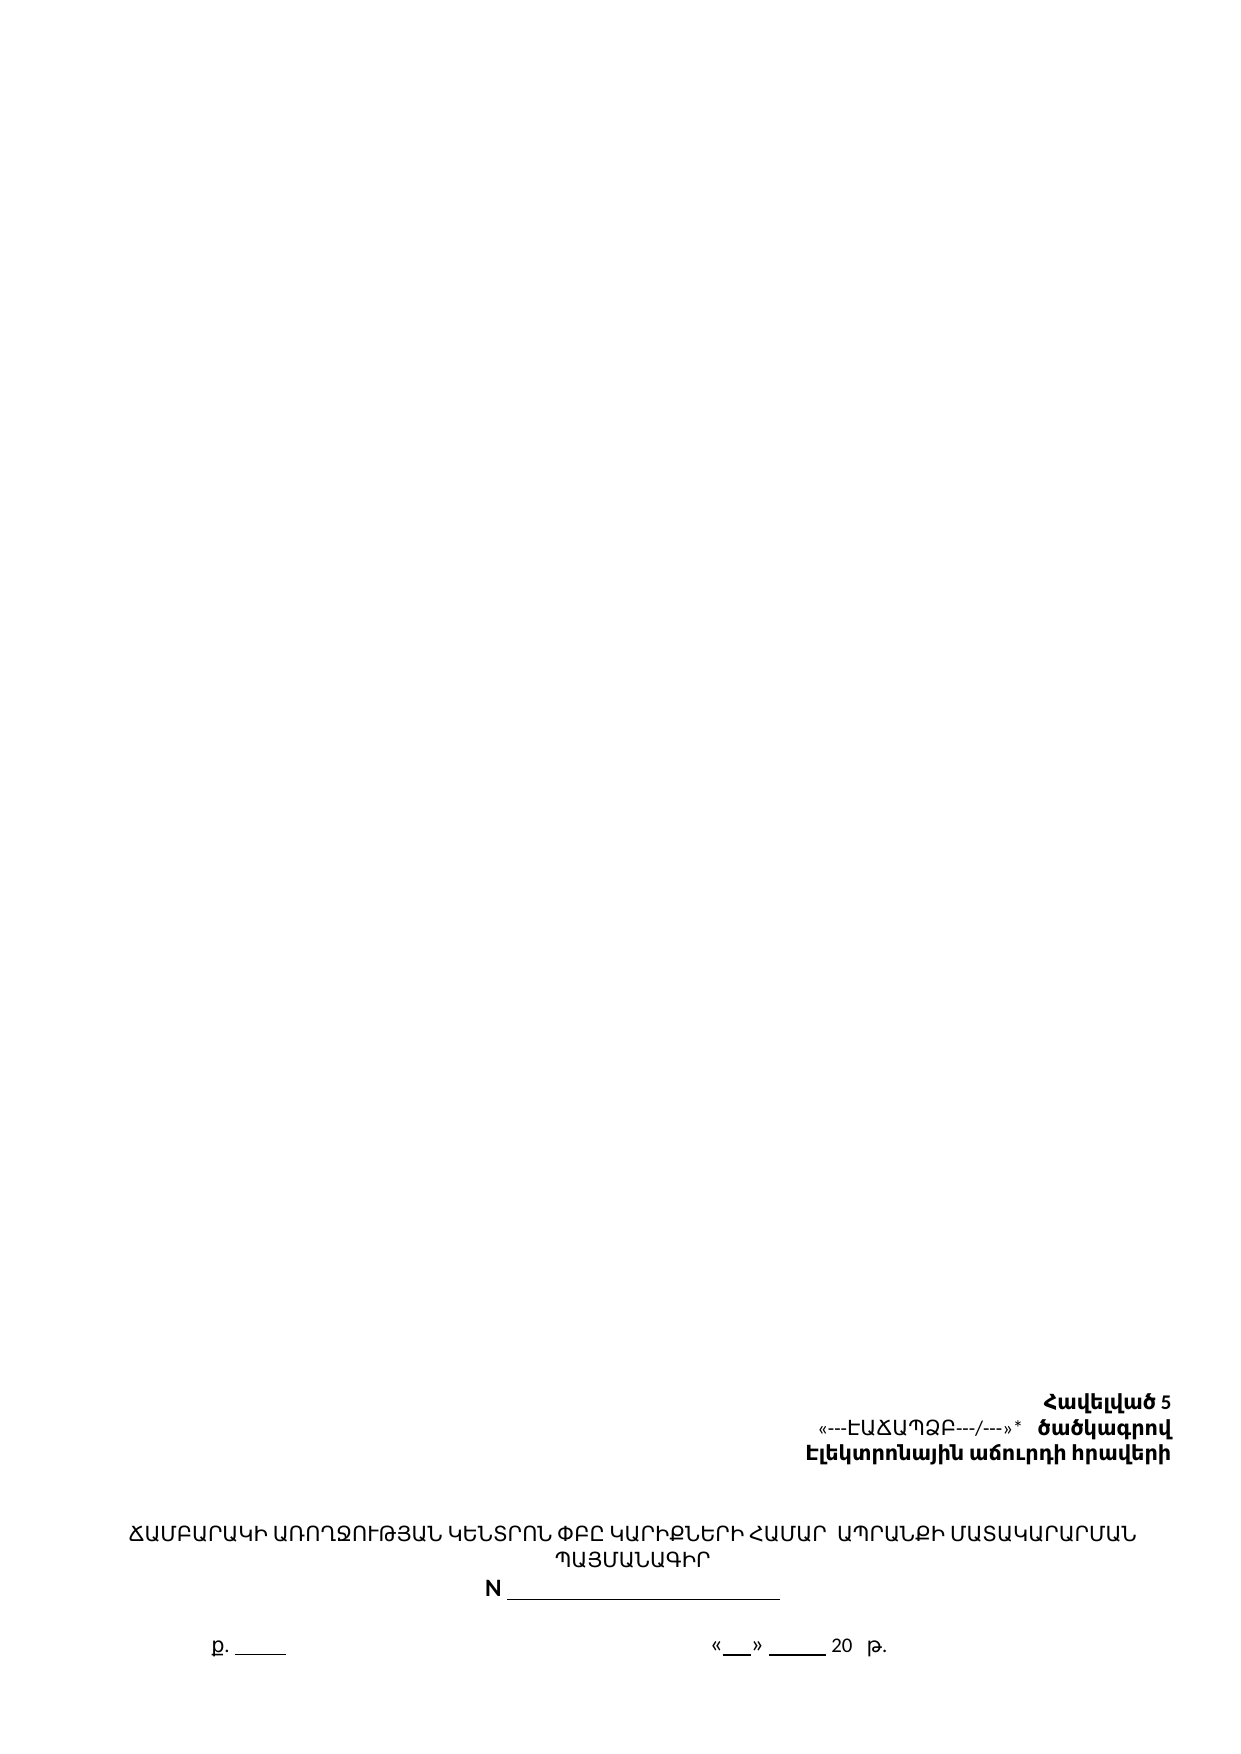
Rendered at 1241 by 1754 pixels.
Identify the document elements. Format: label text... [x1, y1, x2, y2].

text ք. « » 20 թ. [94, 1628, 1171, 1659]
text ՃԱՄԲԱՐԱԿԻ ԱՌՈՂՋՈՒԹՅԱՆ ԿԵՆՏՐՈՆ ՓԲԸ ԿԱՐԻՔՆԵՐԻ ՀԱՄԱՐ ԱՊՐԱՆՔԻ ՄԱՏԱԿԱՐԱՐՄԱՆ [79, 1522, 1171, 1547]
text Էլեկտրոնային աճուրդի հրավերի [94, 1440, 1171, 1466]
text «---ԷԱՃԱՊՁԲ---/---»* ծածկագրով [94, 1415, 1171, 1440]
text Հավելված 5 [94, 1389, 1171, 1415]
text N [79, 1572, 1171, 1603]
text ՊԱՅՄԱՆԱԳԻՐ [79, 1547, 1171, 1572]
